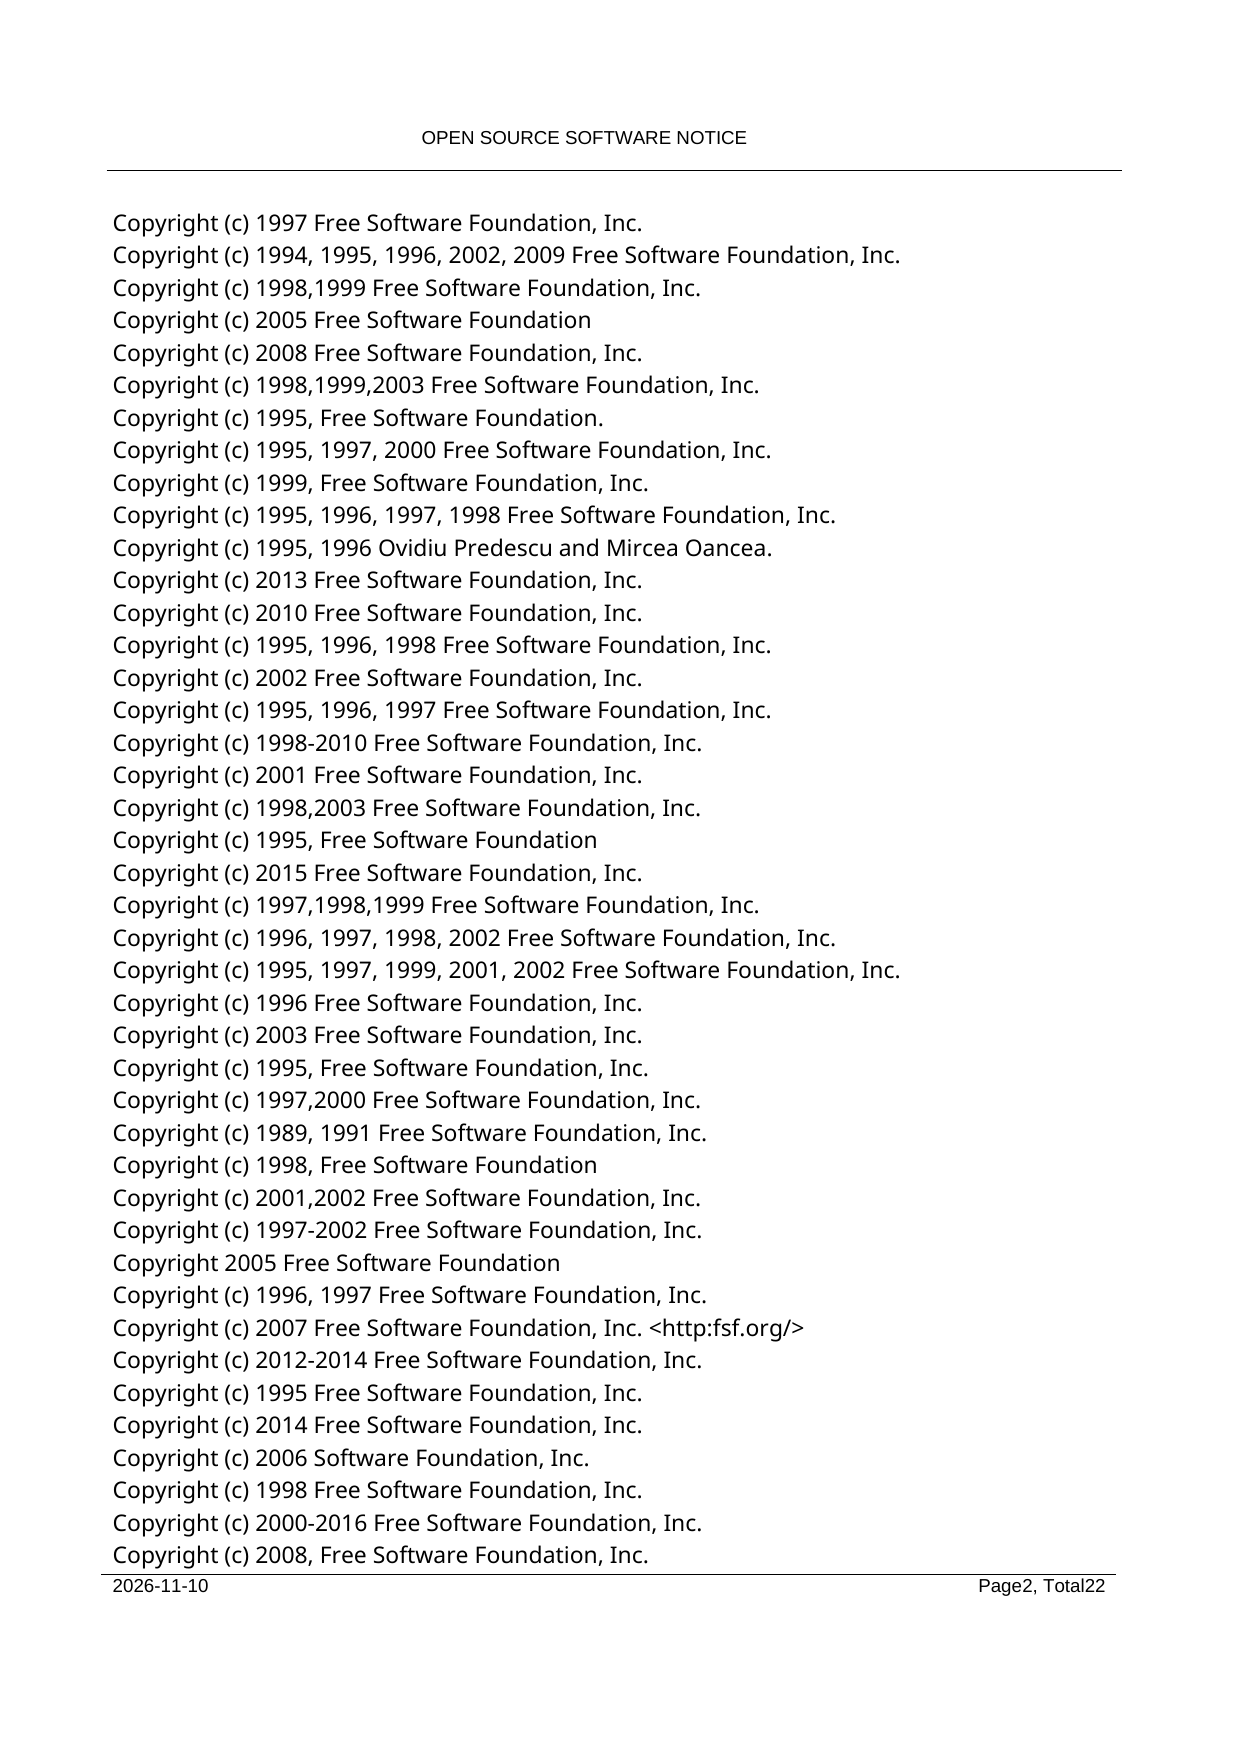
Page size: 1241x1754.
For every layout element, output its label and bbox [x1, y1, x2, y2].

text [112, 206, 1128, 1571]
